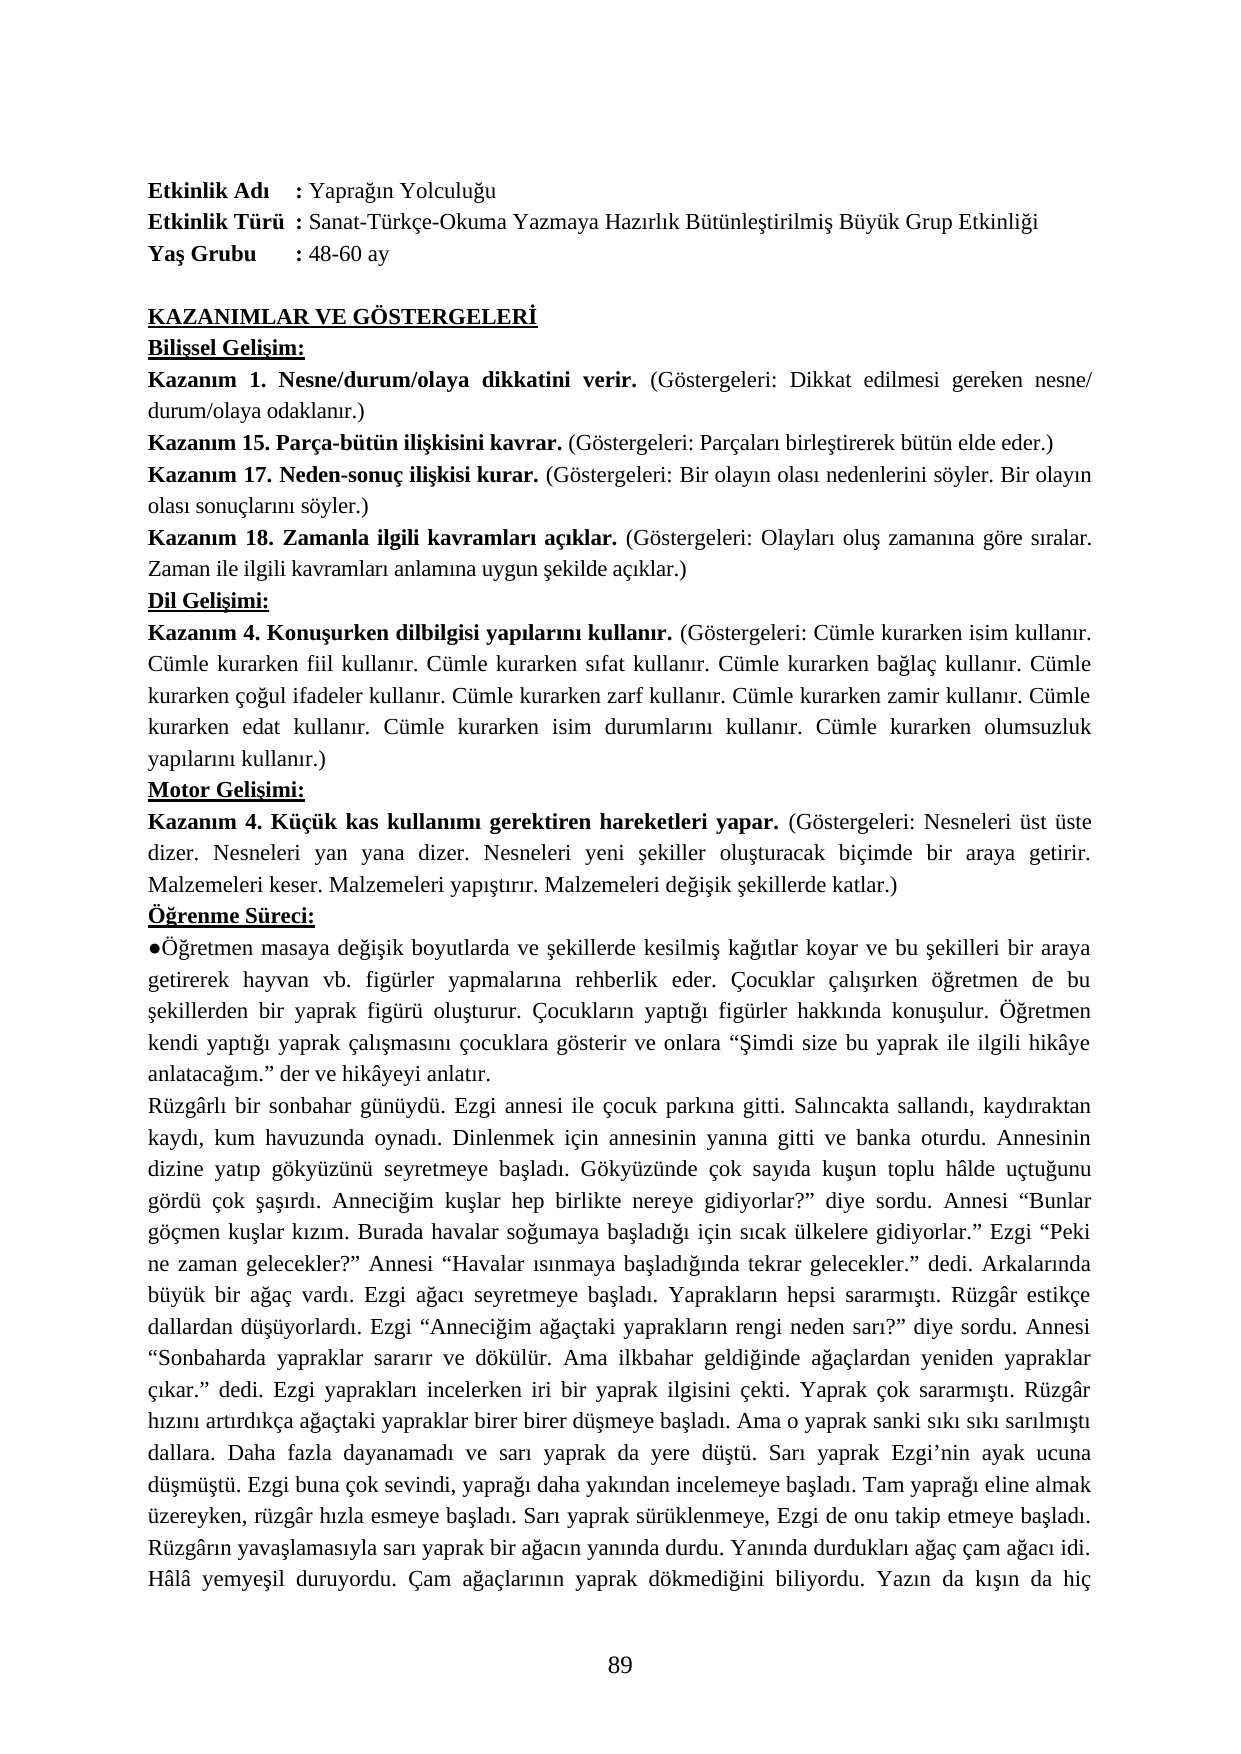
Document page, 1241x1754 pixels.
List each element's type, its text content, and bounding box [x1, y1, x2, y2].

text Bilişsel Gelişim: [148, 334, 1092, 361]
text Etkinlik Adı : Yaprağın Yolculuğu [148, 177, 1092, 203]
text Yaş Grubu : 48-60 ay [148, 240, 1092, 266]
text Kazanım 1. Nesne/durum/olaya dikkatini verir. (Göstergeleri: Dikkat edilmesi gereken nesne/ durum/olaya odaklanır.) [148, 366, 1092, 424]
text KAZANIMLAR VE GÖSTERGELERİ [148, 303, 1092, 329]
text Öğrenme Süreci: [148, 903, 1092, 929]
text Etkinlik Türü : Sanat-Türkçe-Okuma Yazmaya Hazırlık Bütünleştirilmiş Büyük Grup Etkinliği [148, 208, 1092, 234]
text Dil Gelişimi: [148, 587, 1092, 613]
text Kazanım 15. Parça-bütün ilişkisini kavrar. (Göstergeleri: Parçaları birleştirerek bütün elde eder.) [148, 429, 1092, 456]
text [148, 1092, 1092, 1592]
text Motor Gelişimi: [148, 776, 1092, 803]
text Kazanım 17. Neden-sonuç ilişkisi kurar. (Göstergeleri: Bir olayın olası nedenlerini söyler. Bir olayın olası sonuçlarını söyler.) [148, 461, 1092, 519]
text ●Öğretmen masaya değişik boyutlarda ve şekillerde kesilmiş kağıtlar koyar ve bu şekilleri bir araya getirerek hayvan vb. figürler yapmalarına rehberlik eder. Çocuklar çalışırken öğretmen de bu şekillerden bir yaprak figürü oluşturur. Çocukların yaptığı figürler hakkında konuşulur. Öğretmen kendi yaptığı yaprak çalışmasını çocuklara gösterir ve onlara “Şimdi size bu yaprak ile ilgili hikâye anlatacağım.” der ve hikâyeyi anlatır. [148, 934, 1092, 1087]
text Kazanım 4. Küçük kas kullanımı gerektiren hareketleri yapar. (Göstergeleri: Nesneleri üst üste dizer. Nesneleri yan yana dizer. Nesneleri yeni şekiller oluşturacak biçimde bir araya getirir. Malzemeleri keser. Malzemeleri yapıştırır. Malzemeleri değişik şekillerde katlar.) [148, 808, 1092, 897]
text Kazanım 4. Konuşurken dilbilgisi yapılarını kullanır. (Göstergeleri: Cümle kurarken isim kullanır. Cümle kurarken fiil kullanır. Cümle kurarken sıfat kullanır. Cümle kurarken bağlaç kullanır. Cümle kurarken çoğul ifadeler kullanır. Cümle kurarken zarf kullanır. Cümle kurarken zamir kullanır. Cümle kurarken edat kullanır. Cümle kurarken isim durumlarını kullanır. Cümle kurarken olumsuzluk yapılarını kullanır.) [148, 618, 1092, 771]
text Kazanım 18. Zamanla ilgili kavramları açıklar. (Göstergeleri: Olayları oluş zamanına göre sıralar. Zaman ile ilgili kavramları anlamına uygun şekilde açıklar.) [148, 524, 1092, 582]
